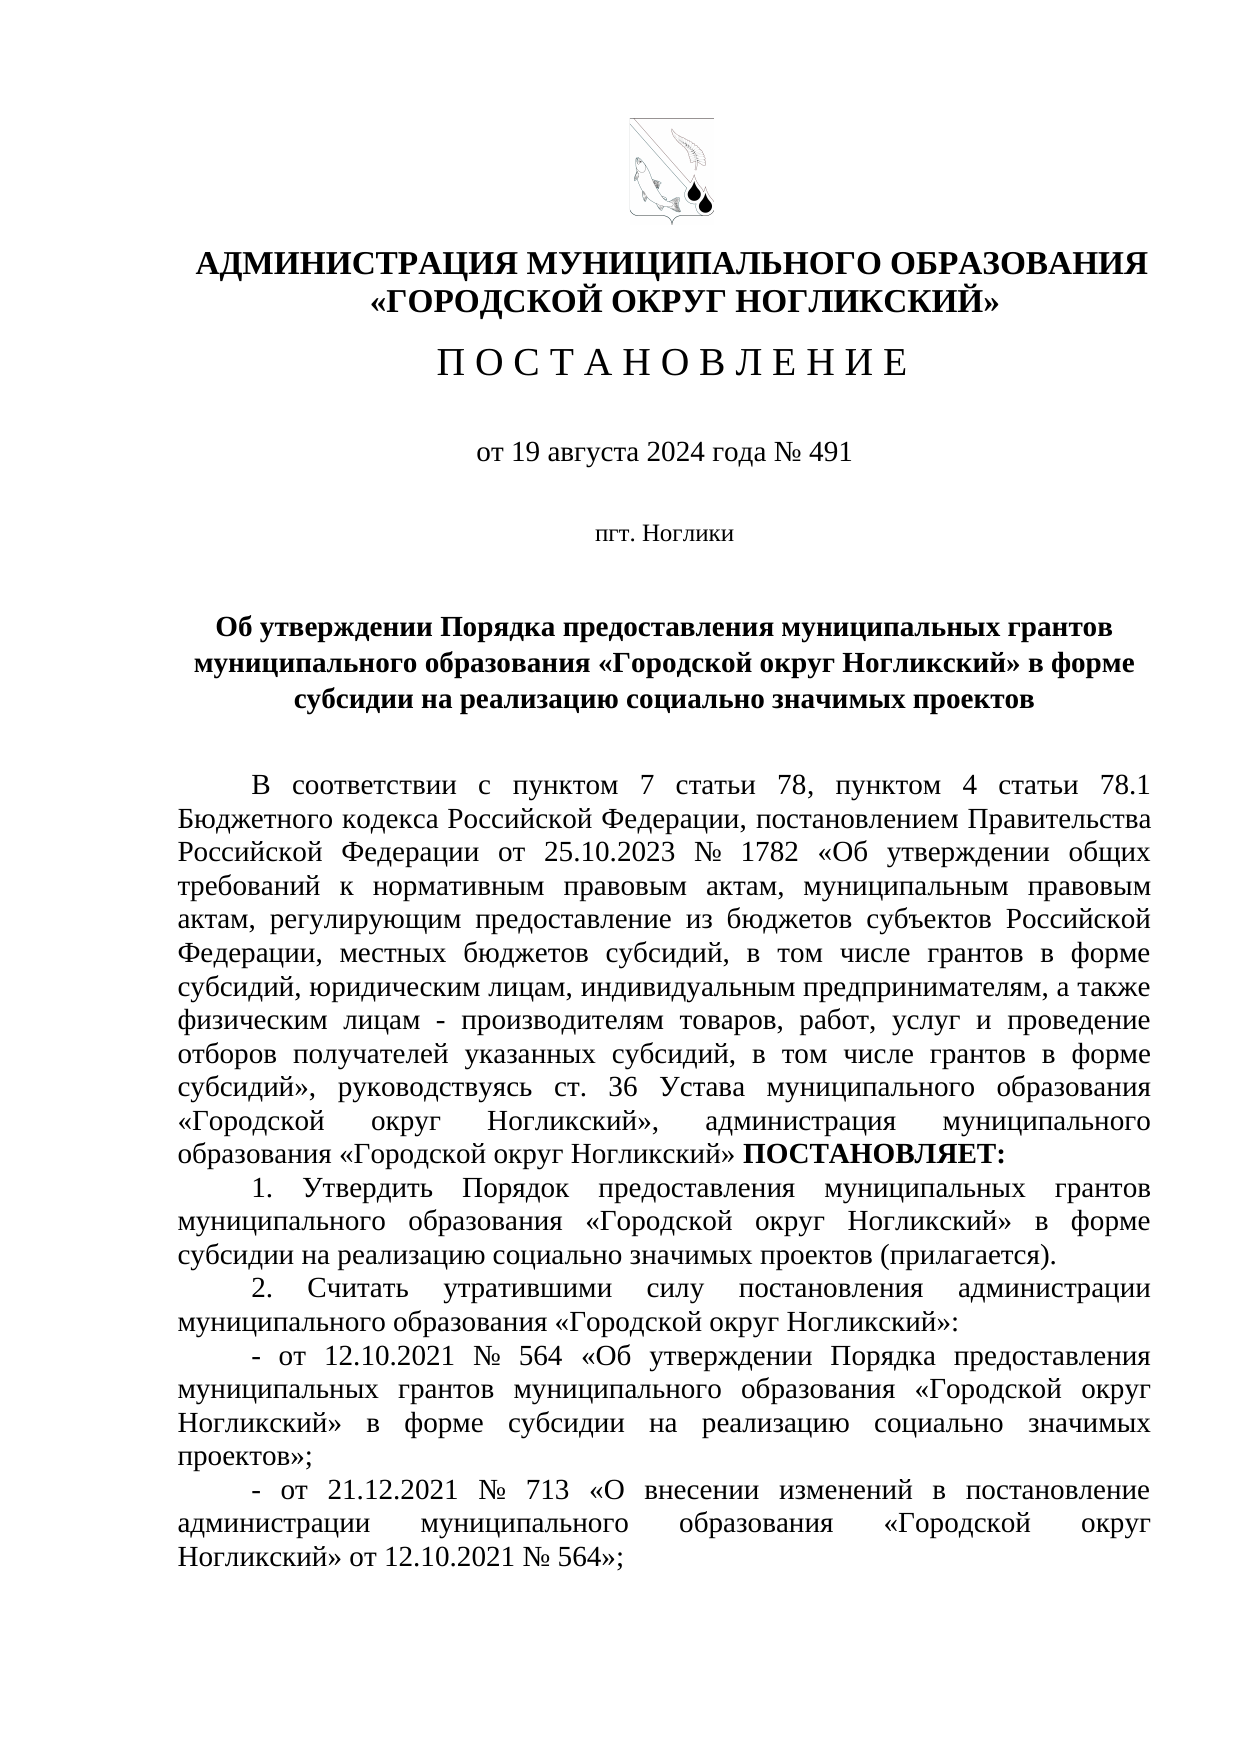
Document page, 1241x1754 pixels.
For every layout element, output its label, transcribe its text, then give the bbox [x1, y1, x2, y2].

text 2. Считать утратившими силу постановления администрации муниципального образования «Городской округ Ногликский»: [177, 1271, 1152, 1338]
text от № [177, 434, 1152, 468]
text - от 12.10.2021 № 564 «Об утверждении Порядка предоставления муниципальных грантов муниципального образования «Городской округ Ногликский» в форме субсидии на реализацию социально значимых проектов»; [177, 1338, 1152, 1472]
text 1. Утвердить Порядок предоставления муниципальных грантов муниципального образования «Городской округ Ногликский» в форме субсидии на реализацию социально значимых проектов (прилагается). [177, 1170, 1152, 1271]
text Об утверждении Порядка предоставления муниципальных грантов муниципального образования «Городской округ Ногликский» в форме субсидии на реализацию социально значимых проектов [177, 609, 1152, 715]
text В соответствии с пунктом 7 статьи 78, пунктом 4 статьи 78.1 Бюджетного кодекса Российской Федерации, постановлением Правительства Российской Федерации от 25.10.2023 № 1782 «Об утверждении общих требований к нормативным правовым актам, муниципальным правовым актам, регулирующим предоставление из бюджетов субъектов Российской Федерации, местных бюджетов субсидий, в том числе грантов в форме субсидий, юридическим лицам, индивидуальным предпринимателям, а также физическим лицам - производителям товаров, работ, услуг и проведение отборов получателей указанных субсидий, в том числе грантов в форме субсидий», руководствуясь ст. 36 Устава муниципального образования «Городской округ Ногликский», администрация муниципального образования «Городской округ Ногликский» ПОСТАНОВЛЯЕТ: [177, 767, 1152, 1170]
text - от 21.12.2021 № 713 «О внесении изменений в постановление администрации муниципального образования «Городской округ Ногликский» от 12.10.2021 № 564»; [177, 1472, 1152, 1572]
picture [629, 118, 714, 225]
text пгт. Ноглики [177, 518, 1152, 546]
table_header АДМИНИСТРАЦИЯ МУНИЦИПАЛЬНОГО ОБРАЗОВАНИЯ «ГОРОДСКОЙ ОКРУГ НОГЛИКСКИЙ» П О С Т А Н О В Л Е Н И Е [177, 118, 1167, 384]
